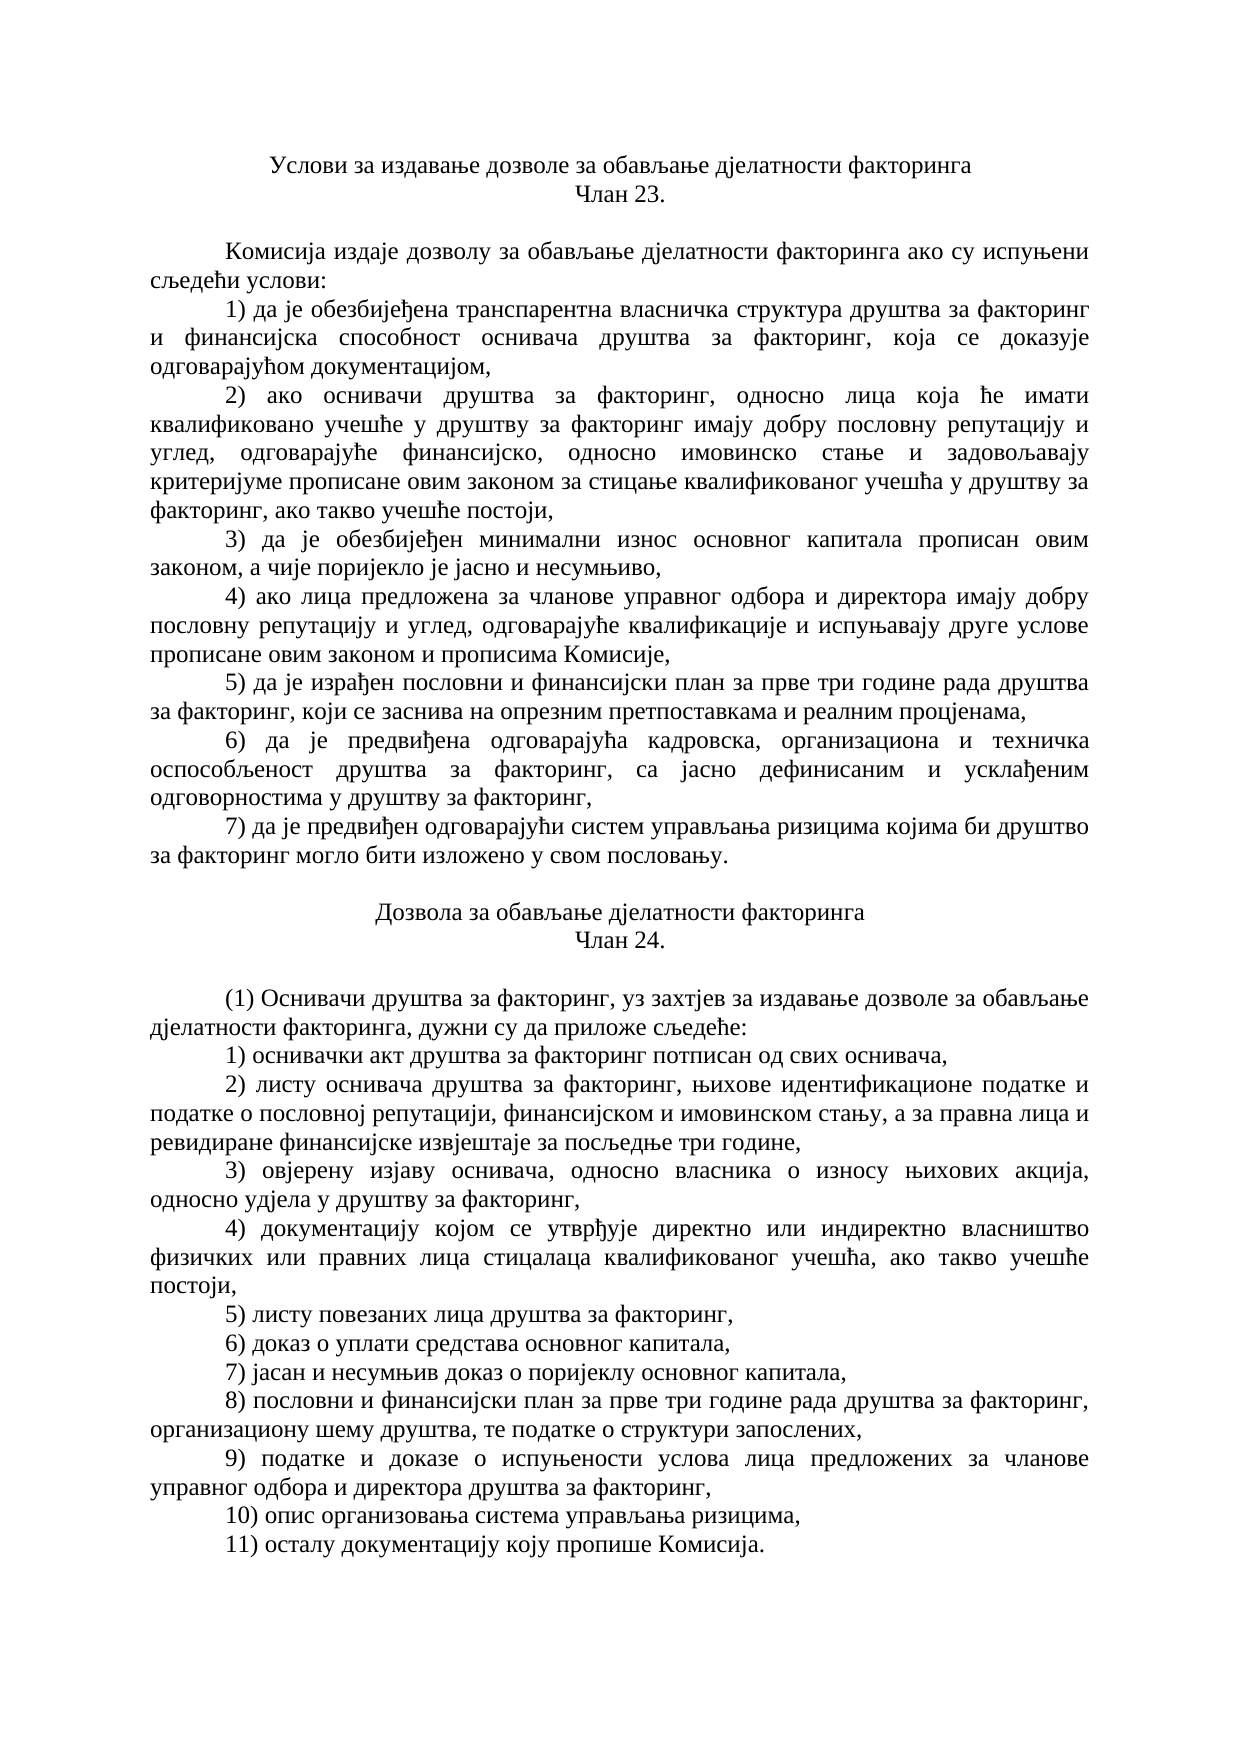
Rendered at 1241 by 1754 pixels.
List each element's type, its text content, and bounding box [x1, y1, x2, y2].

list Члан 23. [150, 179, 1090, 207]
subtitle Члан 24. [150, 926, 1090, 954]
text 6) доказ о уплати средстава основног капитала, [150, 1328, 1090, 1357]
list 1) да је обезбијеђена транспарентна власничка структура друштва за факторинг и финансијска способност оснивача друштва за факторинг, која се доказује одговарајућом документацијом, [150, 294, 1090, 380]
text 1) оснивачки акт друштва за факторинг потписан од свих оснивача, [150, 1041, 1090, 1069]
text 8) пословни и финансијски план за прве три године рада друштва за факторинг, организациону шему друштва, те податке о структури запослених, [150, 1386, 1090, 1443]
list 3) да је обезбијеђен минимални износ основног капитала прописан овим законом, а чије поријекло је јасно и несумњиво, [150, 524, 1090, 581]
list 5) да је израђен пословни и финансијски план за прве три године рада друштва за факторинг, који се заснива на опрезним претпоставкама и реалним процјенама, [150, 667, 1090, 725]
list 7) да је предвиђен одговарајући систем управљања ризицима којима би друштво за факторинг могло бити изложено у свом пословању. [150, 811, 1090, 869]
text 9) податке и доказе о испуњености услова лица предложених за чланове управног одбора и директорa друштва за факторинг, [150, 1443, 1090, 1501]
list Комисија издаје дозволу за обављање дјелатности факторинга ако су испуњени сљедећи услови: [150, 236, 1090, 294]
text 5) листу повезаних лица друштва за факторинг, [150, 1299, 1090, 1328]
list 2) ако оснивачи друштва за факторинг, односно лица која ће имати квалификовано учешће у друштву за факторинг имају добру пословну репутацију и углед, одговарајуће финансијско, односно имовинско стање и задовољавају критеријуме прописане овим законом за стицање квалификованог учешћа у друштву за факторинг, ако такво учешће постоји, [150, 380, 1090, 524]
text (1) Оснивачи друштва за факторинг, уз захтјев за издавање дозволе за обављање дјелатности факторинга, дужни су да приложе сљедеће: [150, 983, 1090, 1041]
subtitle Дозвола за обављање дјелатности факторинга [150, 897, 1090, 926]
list Услови за издавање дозволе за обављање дјелатности факторинга [150, 150, 1090, 179]
text 11) осталу документацију коју пропише Комисија. [150, 1529, 1090, 1558]
text 4) документацију којом се утврђује директно или индиректно власништво физичких или правних лица стицалаца квалификованог учешћа, ако такво учешће постоји, [150, 1213, 1090, 1299]
text 2) листу оснивача друштва за факторинг, њихове идентификационе податке и податке о пословној репутацији, финансијском и имовинском стању, а за правна лица и ревидиране финансијске извјештаје за посљедње три године, [150, 1069, 1090, 1156]
list 6) да је предвиђена одговарајућа кадровска, организациона и техничка оспособљеност друштва за факторинг, са јасно дефинисаним и усклађеним одговорностима у друштву за факторинг, [150, 725, 1090, 811]
text 10) опис организовања система управљања ризицима, [150, 1501, 1090, 1529]
list 4) ако лица предложена за чланове управног одбора и директора имају добру пословну репутацију и углед, одговарајуће квалификације и испуњавају друге услове прописане овим законом и прописима Комисије, [150, 581, 1090, 667]
text 3) овјерену изјаву оснивача, односно власника о износу њихових акција, односно удјела у друштву за факторинг, [150, 1156, 1090, 1213]
text 7) јасан и несумњив доказ о поријеклу основног капитала, [150, 1357, 1090, 1386]
